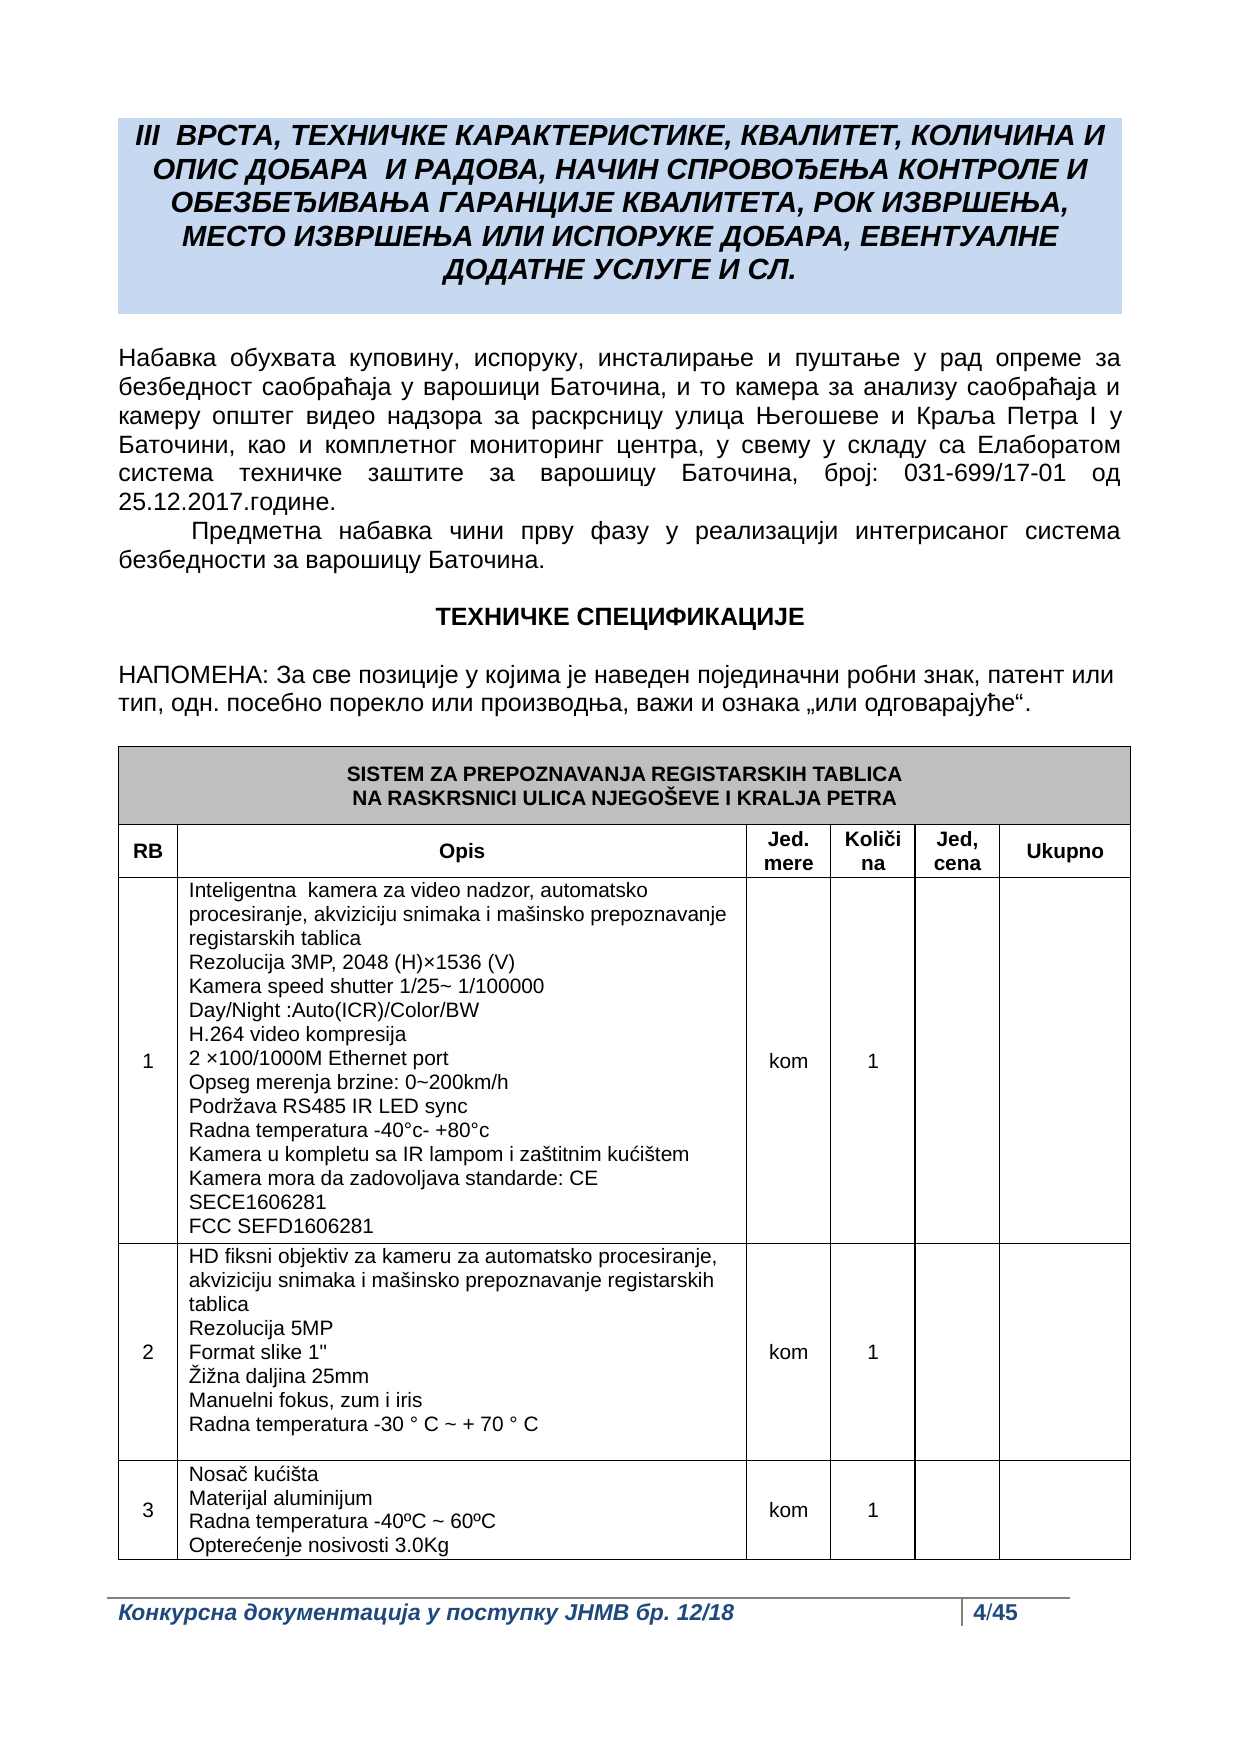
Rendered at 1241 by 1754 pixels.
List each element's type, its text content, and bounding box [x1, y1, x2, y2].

table_cell kom [747, 1461, 830, 1559]
table_cell 2 [119, 1244, 177, 1460]
table_cell HD fiksni objektiv za kameru za automatsko procesiranje, akviziciju snimaka i mašinsko prepoznavanje registarskih tablica Rezolucija 5MP Format slike 1" Žižna daljina 25mm Manuelni fokus, zum i iris Radna temperatura -30 ° C ~ + 70 ° C [178, 1244, 746, 1460]
table_cell [1000, 878, 1130, 1243]
table_cell 1 [831, 1461, 914, 1559]
table_cell Jed. mere [747, 825, 830, 877]
text НАПОМЕНА: За све позиције у којима је наведен појединачни робни знак, патент или тип, одн. посебно порекло или производња, важи и ознака „или одговарајуће“. [118, 659, 1122, 717]
table_cell [1000, 1244, 1130, 1460]
table_cell 1 [831, 1244, 914, 1460]
table_cell [1000, 1461, 1130, 1559]
table_cell kom [747, 1244, 830, 1460]
text Набавка обухвата куповину, испоруку, инсталирање и пуштање у рад опреме за безбедност саобраћаја у варошици Баточина, и то камера за анализу саобраћаја и камеру општег видео надзора за раскрсницу улица Његошеве и Краља Петра I у Баточини, као и комплетног мониторинг центра, у свему у складу са Елаборатом система техничке заштите за варошицу Баточина, број: 031-699/17-01 од 25.12.2017.године. [118, 343, 1122, 516]
text III ВРСТА, ТЕХНИЧКЕ КАРАКТЕРИСТИКЕ, КВАЛИТЕТ, КОЛИЧИНА И ОПИС ДОБАРА И РАДОВА, НАЧИН СПРОВОЂЕЊА КОНТРОЛЕ И ОБЕЗБЕЂИВАЊА ГАРАНЦИЈЕ КВАЛИТЕТА, РОК ИЗВРШЕЊА, МЕСТО ИЗВРШЕЊА ИЛИ ИСПОРУКЕ ДОБАРА, ЕВЕНТУАЛНЕ ДОДАТНЕ УСЛУГЕ И СЛ. [118, 118, 1122, 286]
table_cell RB [119, 825, 177, 877]
table_cell Nosač kućišta Materijal aluminijum Radna temperatura -40ºC ~ 60ºC Opterećenje nosivosti 3.0Kg [178, 1461, 746, 1559]
table_cell Količina [831, 825, 914, 877]
table_cell kom [747, 878, 830, 1243]
table_cell 1 [119, 878, 177, 1243]
table_cell [916, 878, 999, 1243]
table_cell Ukupno [1000, 825, 1130, 877]
table_cell [916, 1461, 999, 1559]
text Предметна набавка чини прву фазу у реализацији интегрисаног система безбедности за варошицу Баточина. [118, 516, 1122, 573]
table_cell Jed, cena [916, 825, 999, 877]
text ТЕХНИЧКЕ СПЕЦИФИКАЦИЈЕ [118, 602, 1122, 631]
table_cell Opis [178, 825, 746, 877]
table_header SISTEM ZA PREPOZNAVANJA REGISTARSKIH TABLICA NA RASKRSNICI ULICA NJEGOŠEVE I KRALJA PETRA [119, 747, 1130, 824]
table_cell Inteligentna kamera za video nadzor, automatsko procesiranje, akviziciju snimaka i mašinsko prepoznavanje registarskih tablica Rezolucija 3MP, 2048 (H)×1536 (V) Kamera speed shutter 1/25~ 1/100000 Day/Night :Auto(ICR)/Color/BW H.264 video kompresija 2 ×100/1000M Ethernet port Opseg merenja brzine: 0~200km/h Podržava RS485 IR LED sync Radna temperatura -40°c- +80°c Kamera u kompletu sa IR lampom i zaštitnim kućištem Kamera mora da zadovoljava standarde: CE SECE1606281 FCC SEFD1606281 [178, 878, 746, 1243]
table_cell 3 [119, 1461, 177, 1559]
table_cell 1 [831, 878, 914, 1243]
table_cell [916, 1244, 999, 1460]
